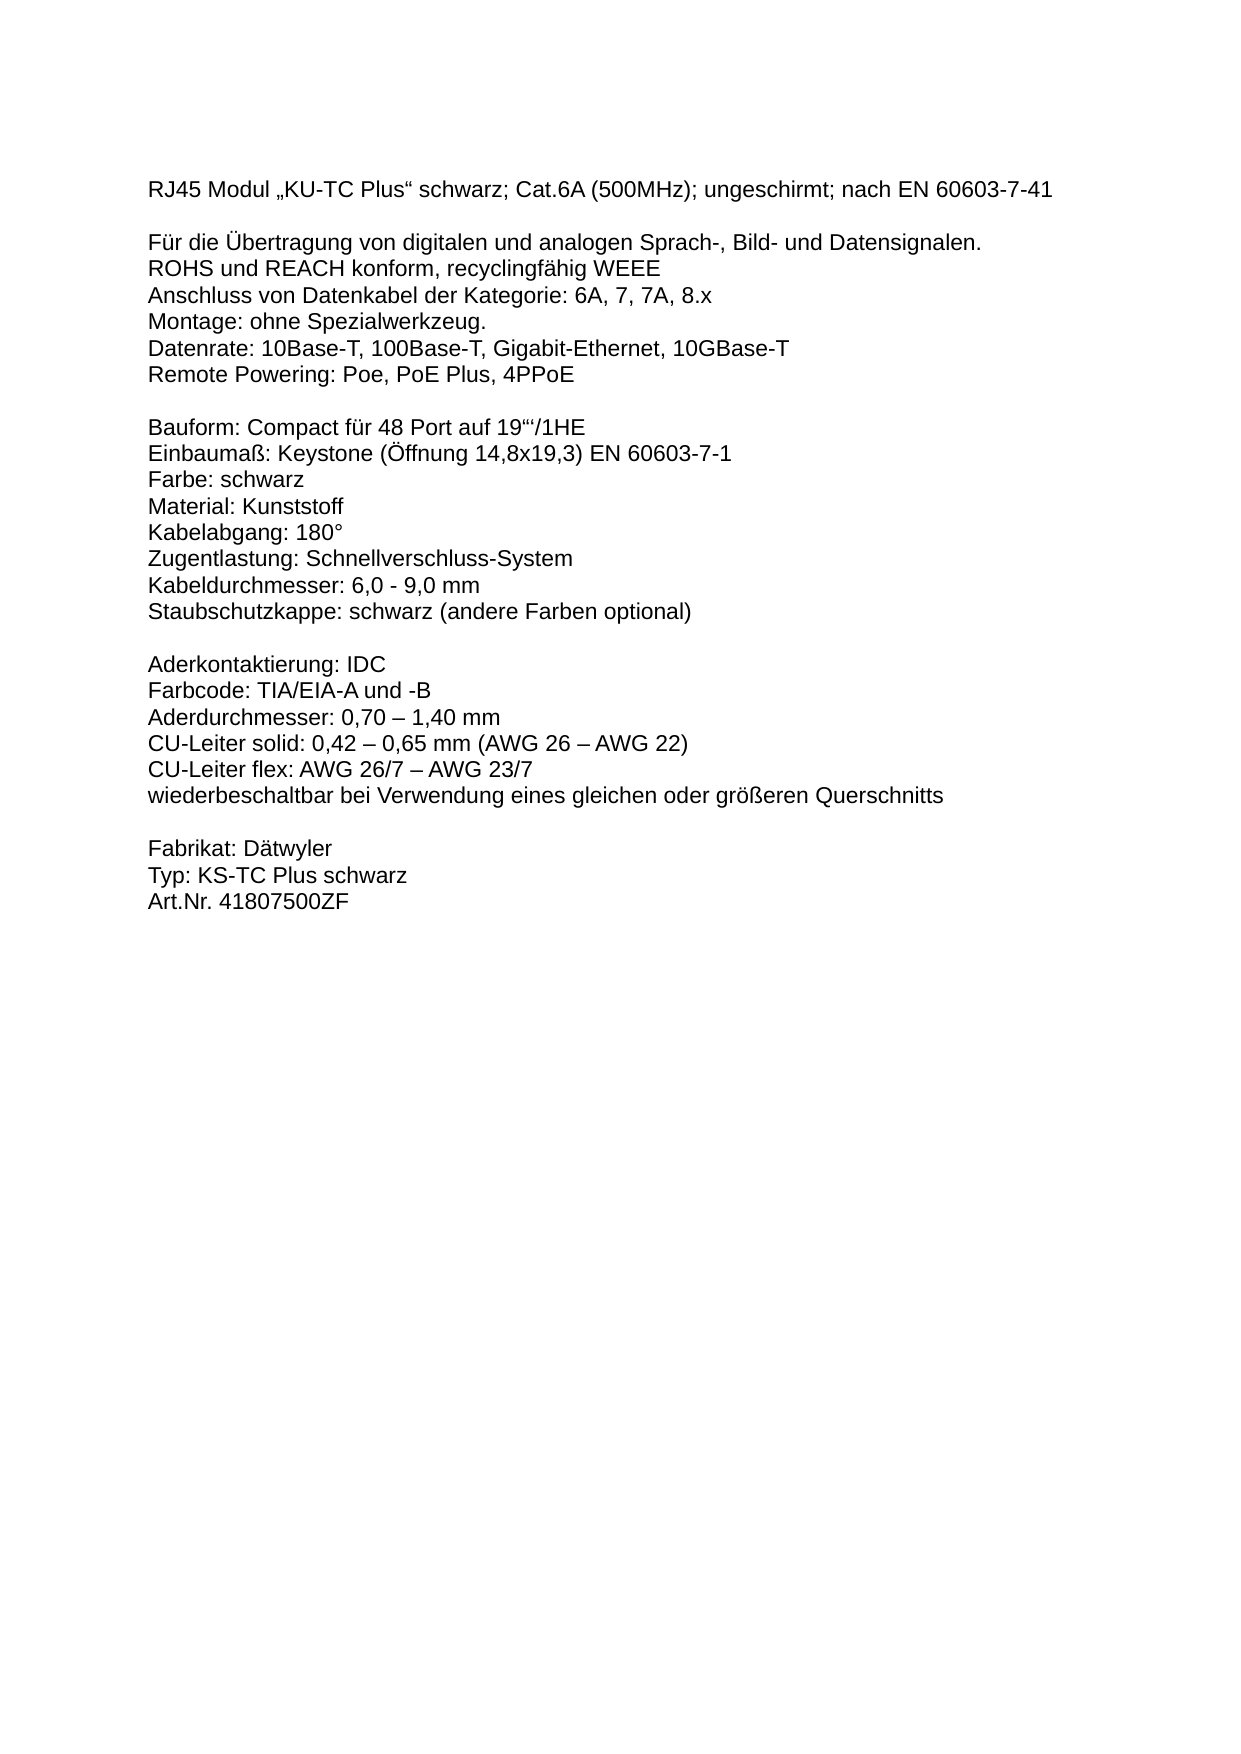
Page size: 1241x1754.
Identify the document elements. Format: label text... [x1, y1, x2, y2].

text CU-Leiter flex: AWG 26/7 – AWG 23/7 [148, 756, 1093, 782]
text Staubschutzkappe: schwarz (andere Farben optional) [148, 598, 1093, 624]
text Anschluss von Datenkabel der Kategorie: 6A, 7, 7A, 8.x [148, 282, 1093, 308]
text ROHS und REACH konform, recyclingfähig WEEE [148, 255, 1093, 282]
text Kabelabgang: 180° [148, 519, 1093, 545]
text Remote Powering: Poe, PoE Plus, 4PPoE [148, 361, 1093, 387]
text Bauform: Compact für 48 Port auf 19“‘/1HE [148, 413, 1093, 440]
text Kabeldurchmesser: 6,0 - 9,0 mm [148, 572, 1093, 598]
text Montage: ohne Spezialwerkzeug. [148, 308, 1093, 334]
text Fabrikat: Dätwyler [148, 835, 1093, 862]
text Einbaumaß: Keystone (Öffnung 14,8x19,3) EN 60603-7-1 [148, 440, 1093, 466]
text Material: Kunststoff [148, 493, 1093, 519]
text Datenrate: 10Base-T, 100Base-T, Gigabit-Ethernet, 10GBase-T [148, 334, 1093, 361]
text wiederbeschaltbar bei Verwendung eines gleichen oder größeren Querschnitts [148, 782, 1093, 809]
text Farbe: schwarz [148, 466, 1093, 493]
text RJ45 Modul „KU-TC Plus“ schwarz; Cat.6A (500MHz); ungeschirmt; nach EN 60603-7-41 [148, 176, 1093, 203]
text Aderkontaktierung: IDC [148, 651, 1093, 677]
text Farbcode: TIA/EIA-A und -B [148, 677, 1093, 703]
text Aderdurchmesser: 0,70 – 1,40 mm [148, 703, 1093, 730]
text CU-Leiter solid: 0,42 – 0,65 mm (AWG 26 – AWG 22) [148, 730, 1093, 756]
text Art.Nr. 41807500ZF [148, 888, 1093, 914]
text Für die Übertragung von digitalen und analogen Sprach-, Bild- und Datensignalen. [148, 229, 1093, 255]
text Zugentlastung: Schnellverschluss-System [148, 545, 1093, 572]
text Typ: KS-TC Plus schwarz [148, 862, 1093, 888]
